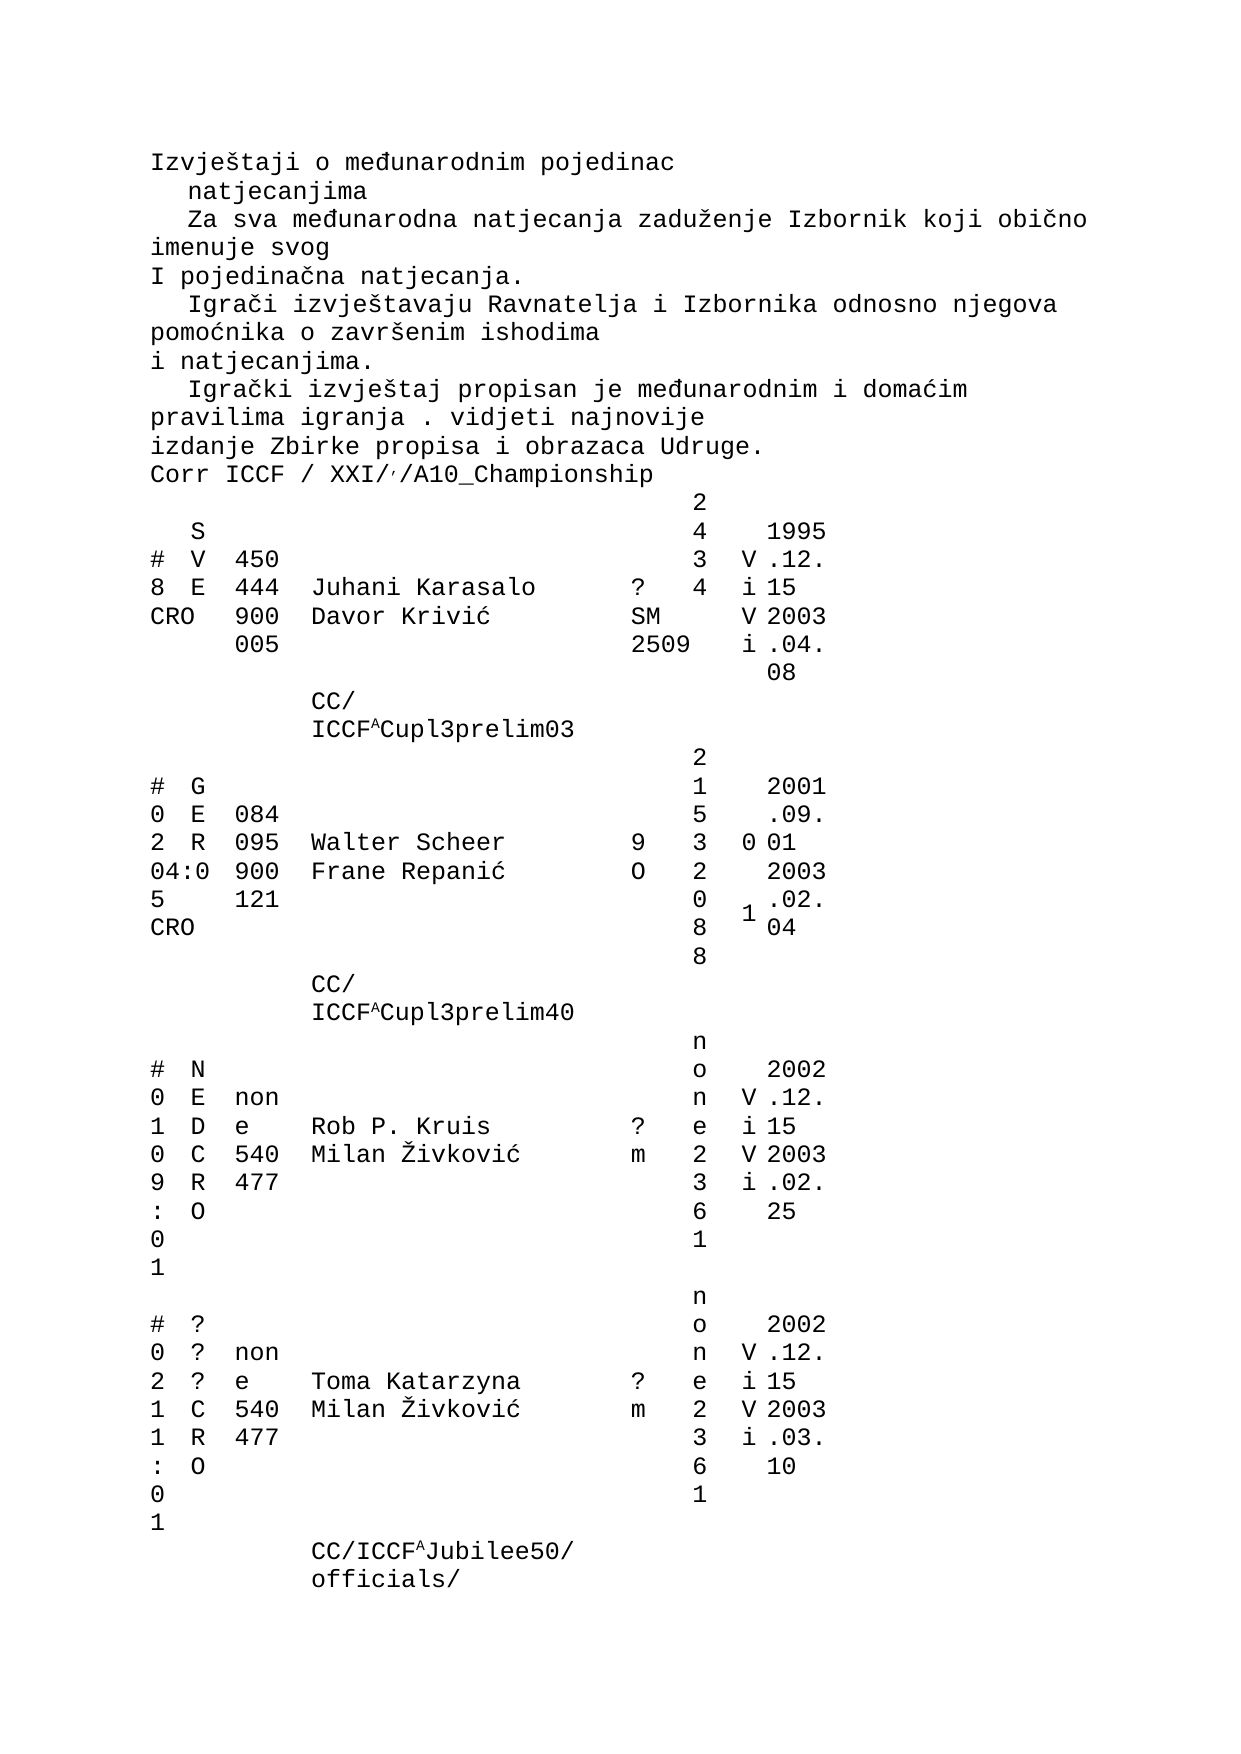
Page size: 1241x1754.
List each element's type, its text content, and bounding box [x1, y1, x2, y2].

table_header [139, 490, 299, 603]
text Izvještaji o međunarodnim pojedinac natjecanjima [150, 150, 1090, 207]
text Za sva međunarodna natjecanja zaduženje Izbornik koji obično imenuje svog I pojedinačna natjecanja. [150, 207, 1090, 292]
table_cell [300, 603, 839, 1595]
text Igrački izvještaj propisan je međunarodnim i domaćim pravilima igranja . vidjeti najnovije izdanje Zbirke propisa i obrazaca Udruge. [150, 377, 1090, 462]
text Corr ICCF / XXI/,/A10_Championship [150, 462, 1090, 490]
text Igrači izvještavaju Ravnatelja i Izbornika odnosno njegova pomoćnika o završenim ishodima i natjecanjima. [150, 292, 1090, 377]
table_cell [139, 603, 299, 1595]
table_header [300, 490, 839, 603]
